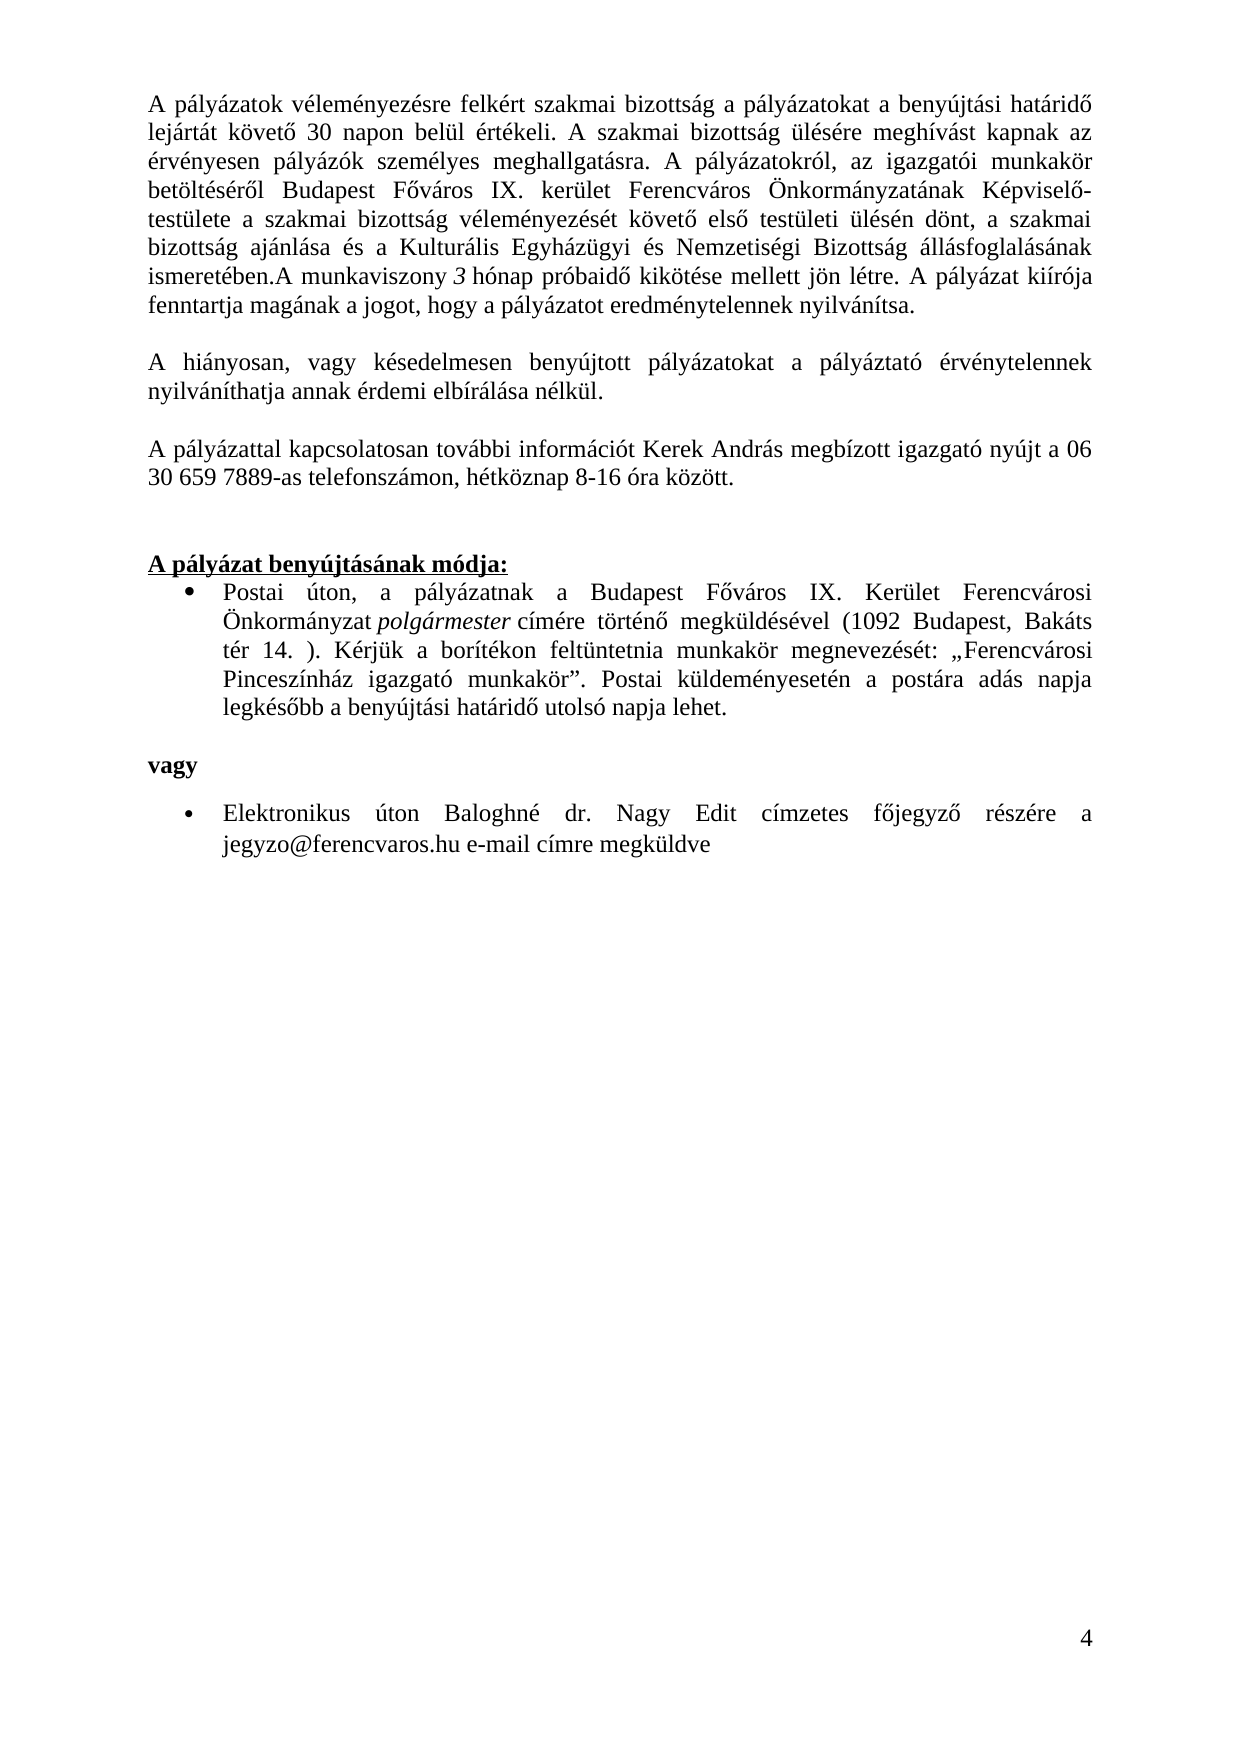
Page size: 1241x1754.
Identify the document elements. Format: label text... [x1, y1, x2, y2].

text vagy [148, 750, 1093, 779]
list Postai úton, a pályázatnak a Budapest Főváros IX. Kerület Ferencvárosi Önkormányzat polgármester címére történő megküldésével (1092 Budapest, Bakáts tér 14. ). Kérjük a borítékon feltüntetnia munkakör megnevezését: „Ferencvárosi Pinceszínház igazgató munkakör”. Postai küldeményesetén a postára adás napja legkésőbb a benyújtási határidő utolsó napja lehet. [185, 577, 1093, 721]
list Elektronikus úton Baloghné dr. Nagy Edit címzetes főjegyző részére a jegyzo@ferencvaros.hu e-mail címre megküldve [185, 798, 1093, 857]
text A pályázattal kapcsolatosan további információt Kerek András megbízott igazgató nyújt a 06 30 659 7889-as telefonszámon, hétköznap 8-16 óra között. [148, 434, 1093, 491]
text A pályázatok véleményezésre felkért szakmai bizottság a pályázatokat a benyújtási határidő lejártát követő 30 napon belül értékeli. A szakmai bizottság ülésére meghívást kapnak az érvényesen pályázók személyes meghallgatásra. A pályázatokról, az igazgatói munkakör betöltéséről Budapest Főváros IX. kerület Ferencváros Önkormányzatának Képviselő-testülete a szakmai bizottság véleményezését követő első testületi ülésén dönt, a szakmai bizottság ajánlása és a Kulturális Egyházügyi és Nemzetiségi Bizottság állásfoglalásának ismeretében.A munkaviszony 3 hónap próbaidő kikötése mellett jön létre. A pályázat kiírója fenntartja magának a jogot, hogy a pályázatot eredménytelennek nyilvánítsa. [148, 89, 1093, 319]
text A pályázat benyújtásának módja: [148, 549, 1093, 577]
text A hiányosan, vagy késedelmesen benyújtott pályázatokat a pályáztató érvénytelennek nyilváníthatja annak érdemi elbírálása nélkül. [148, 347, 1093, 405]
